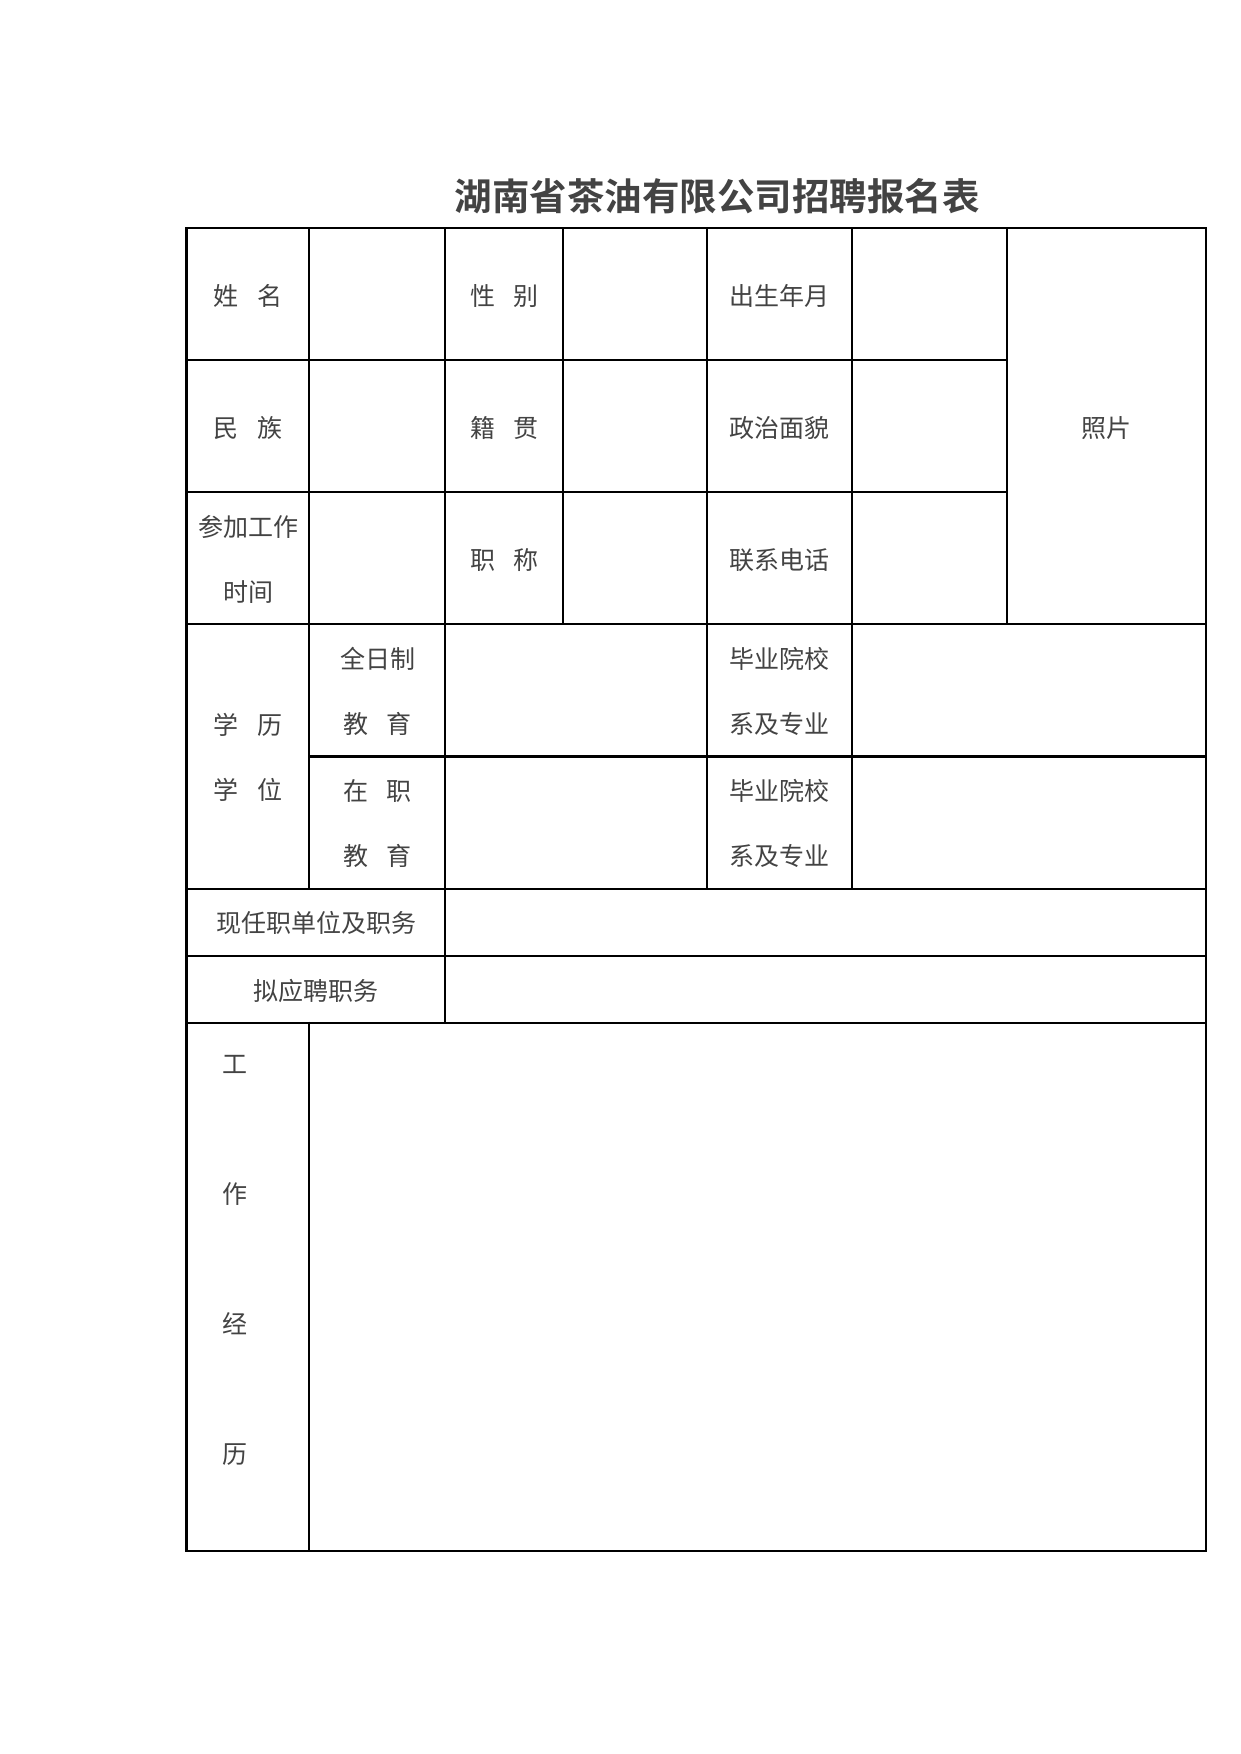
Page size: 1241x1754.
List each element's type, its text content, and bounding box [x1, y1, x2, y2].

table_cell [446, 758, 706, 887]
table_cell 全日制 教 育 [310, 625, 444, 755]
table_header 出生年月 [708, 229, 851, 359]
table_cell 现任职单位及职务 [188, 890, 444, 954]
table_cell [564, 361, 706, 491]
table_cell 职 称 [446, 493, 562, 623]
table_cell 联系电话 [708, 493, 851, 623]
table_cell 籍 贯 [446, 361, 562, 491]
table_cell [564, 493, 706, 623]
table_cell [446, 957, 1205, 1022]
table_header [310, 229, 444, 359]
table_header [853, 229, 1006, 359]
table_cell 在 职 教 育 [310, 758, 444, 887]
table_header [564, 229, 706, 359]
table_cell [310, 493, 444, 623]
table_cell [853, 361, 1006, 491]
table_cell [853, 625, 1205, 755]
table_cell 毕业院校系及专业 [708, 758, 851, 887]
table_header 性 别 [446, 229, 562, 359]
table_cell 学 历 学 位 [188, 625, 308, 887]
table_cell [310, 361, 444, 491]
table_header 姓 名 [188, 229, 308, 359]
table_header 照片 [1008, 229, 1205, 623]
table_cell 政治面貌 [708, 361, 851, 491]
table_cell [446, 625, 706, 755]
text 湖南省茶油有限公司招聘报名表 [341, 162, 1053, 227]
table_cell 工 作 经 历 [188, 1024, 308, 1550]
table_cell [310, 1024, 1205, 1550]
table_cell [853, 493, 1006, 623]
table_cell 参加工作时间 [188, 493, 308, 623]
table_cell [853, 758, 1205, 887]
table_cell [446, 890, 1205, 954]
table_cell 毕业院校系及专业 [708, 625, 851, 755]
table_cell 民 族 [188, 361, 308, 491]
table_cell 拟应聘职务 [188, 957, 444, 1022]
